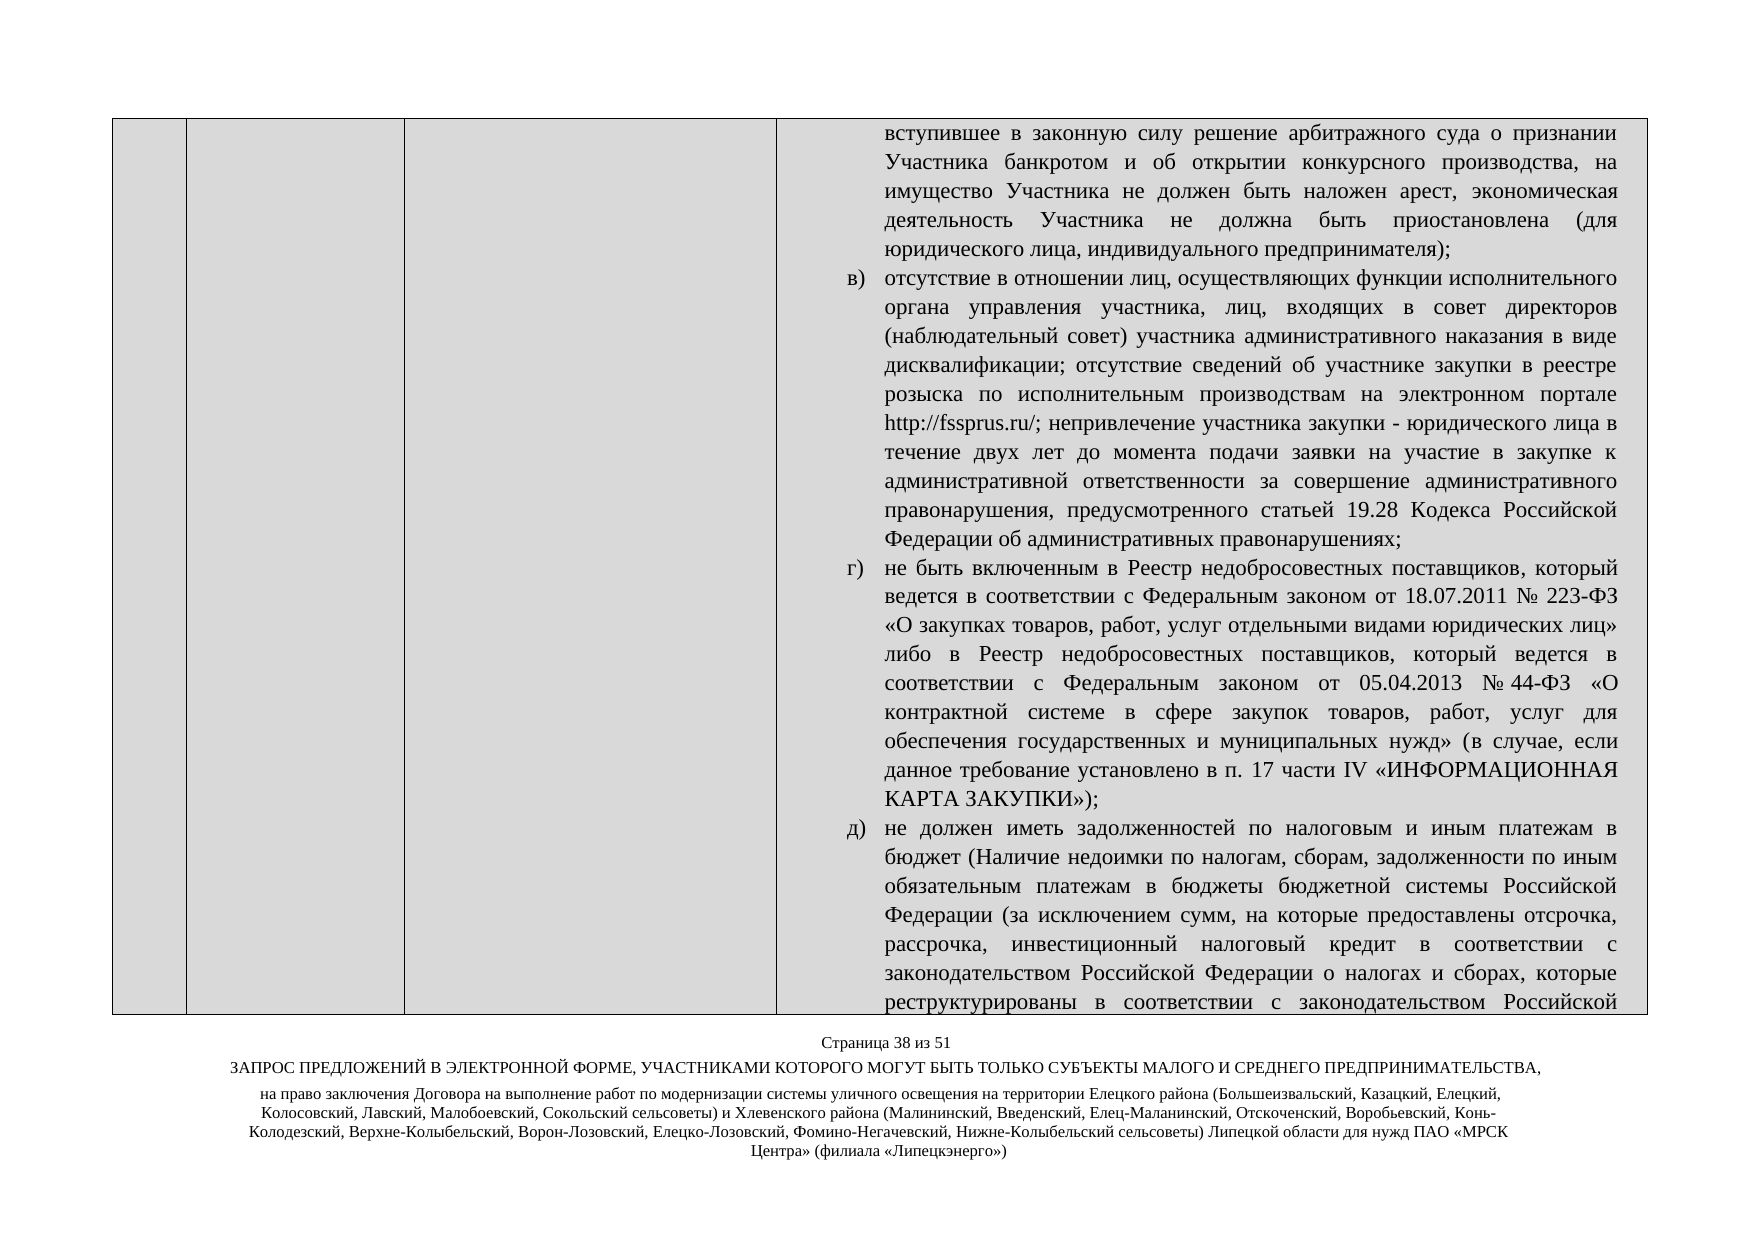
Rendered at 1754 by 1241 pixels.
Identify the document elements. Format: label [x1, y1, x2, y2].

table_cell [405, 119, 776, 1014]
table_cell [187, 119, 404, 1014]
table_cell [777, 119, 1647, 1014]
table_cell [113, 119, 186, 1014]
